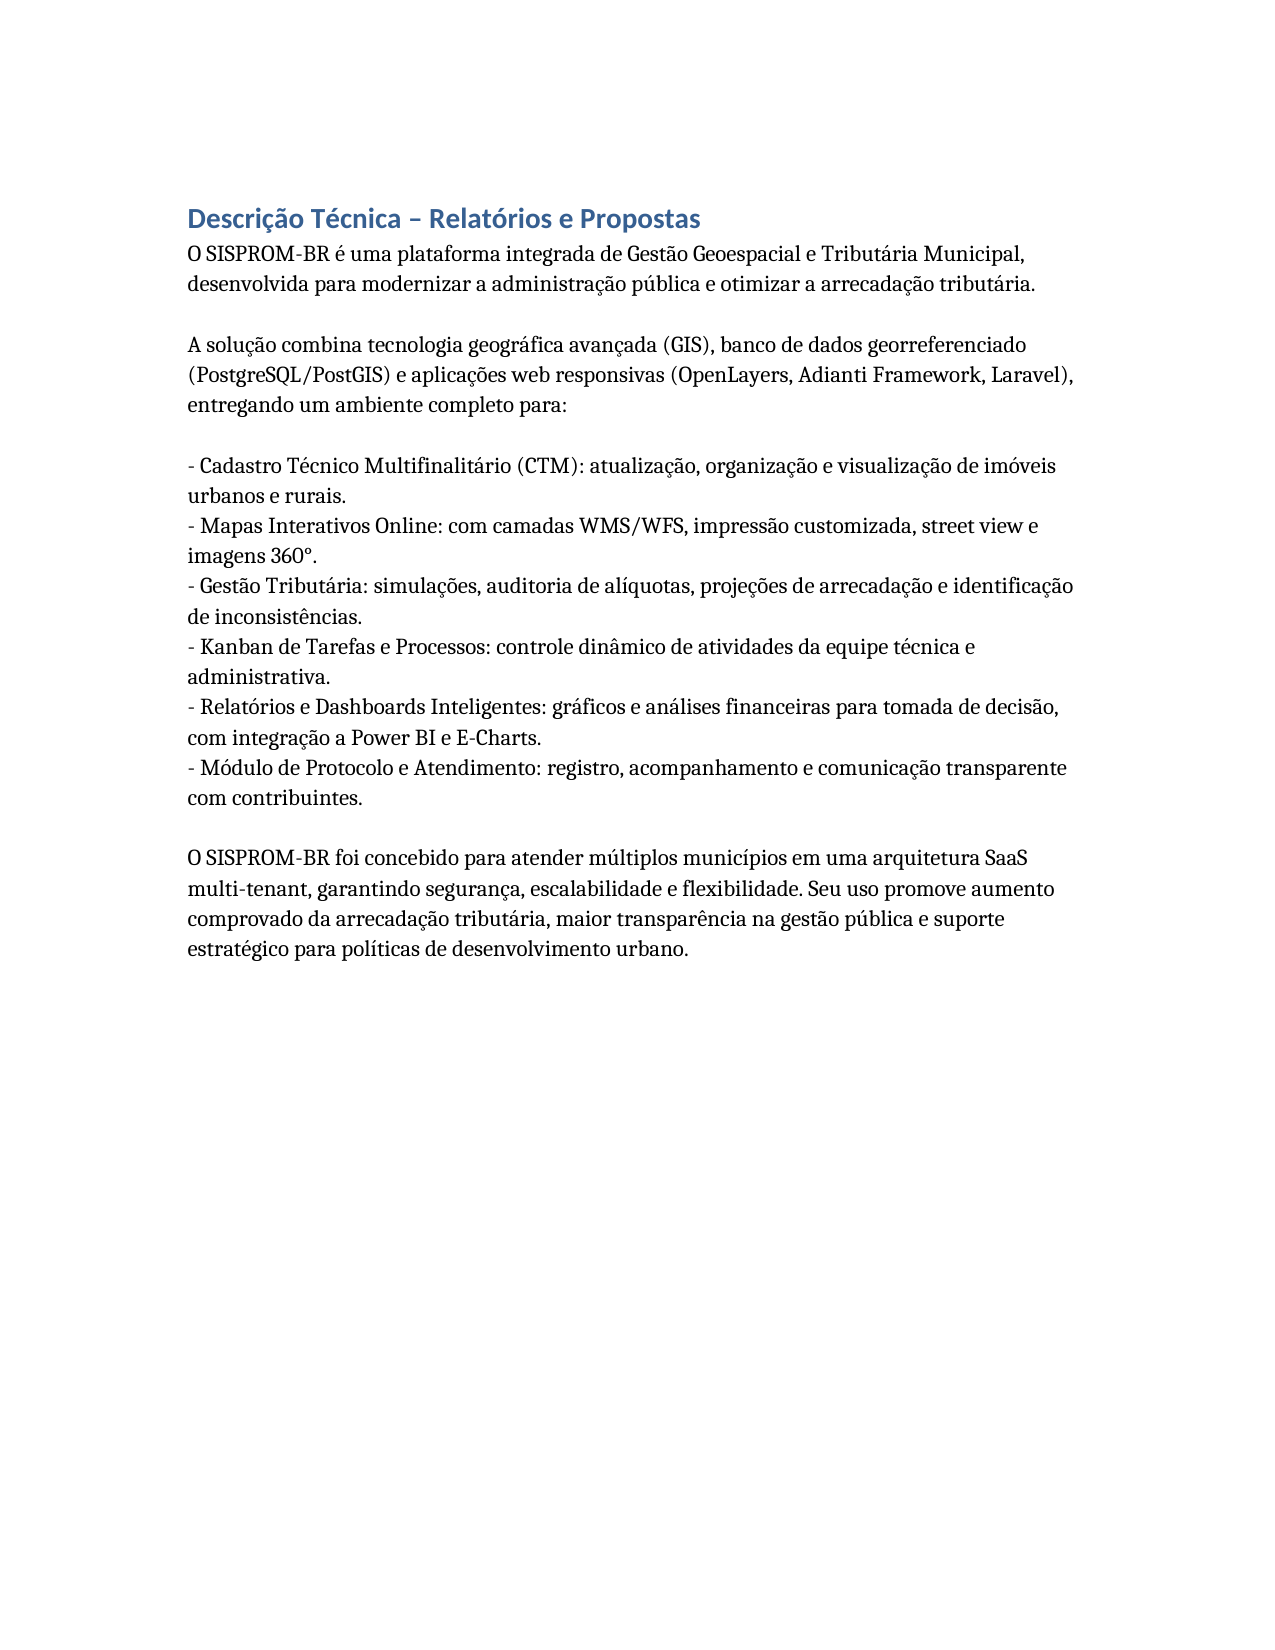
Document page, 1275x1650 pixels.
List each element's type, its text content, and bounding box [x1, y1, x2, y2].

text O SISPROM-BR é uma plataforma integrada de Gestão Geoespacial e Tributária Municipal, desenvolvida para modernizar a administração pública e otimizar a arrecadação tributária. A solução combina tecnologia geográfica avançada (GIS), banco de dados georreferenciado (PostgreSQL/PostGIS) e aplicações web responsivas (OpenLayers, Adianti Framework, Laravel), entregando um ambiente completo para: - Cadastro Técnico Multifinalitário (CTM): atualização, organização e visualização de imóveis urbanos e rurais. - Mapas Interativos Online: com camadas WMS/WFS, impressão customizada, street view e imagens 360°. - Gestão Tributária: simulações, auditoria de alíquotas, projeções de arrecadação e identificação de inconsistências. - Kanban de Tarefas e Processos: controle dinâmico de atividades da equipe técnica e administrativa. - Relatórios e Dashboards Inteligentes: gráficos e análises financeiras para tomada de decisão, com integração a Power BI e E-Charts. - Módulo de Protocolo e Atendimento: registro, acompanhamento e comunicação transparente com contribuintes. O SISPROM-BR foi concebido para atender múltiplos municípios em uma arquitetura SaaS multi-tenant, garantindo segurança, escalabilidade e flexibilidade. Seu uso promove aumento comprovado da arrecadação tributária, maior transparência na gestão pública e suporte estratégico para políticas de desenvolvimento urbano. [187, 241, 1087, 962]
subtitle Descrição Técnica – Relatórios e Propostas [187, 200, 1087, 236]
